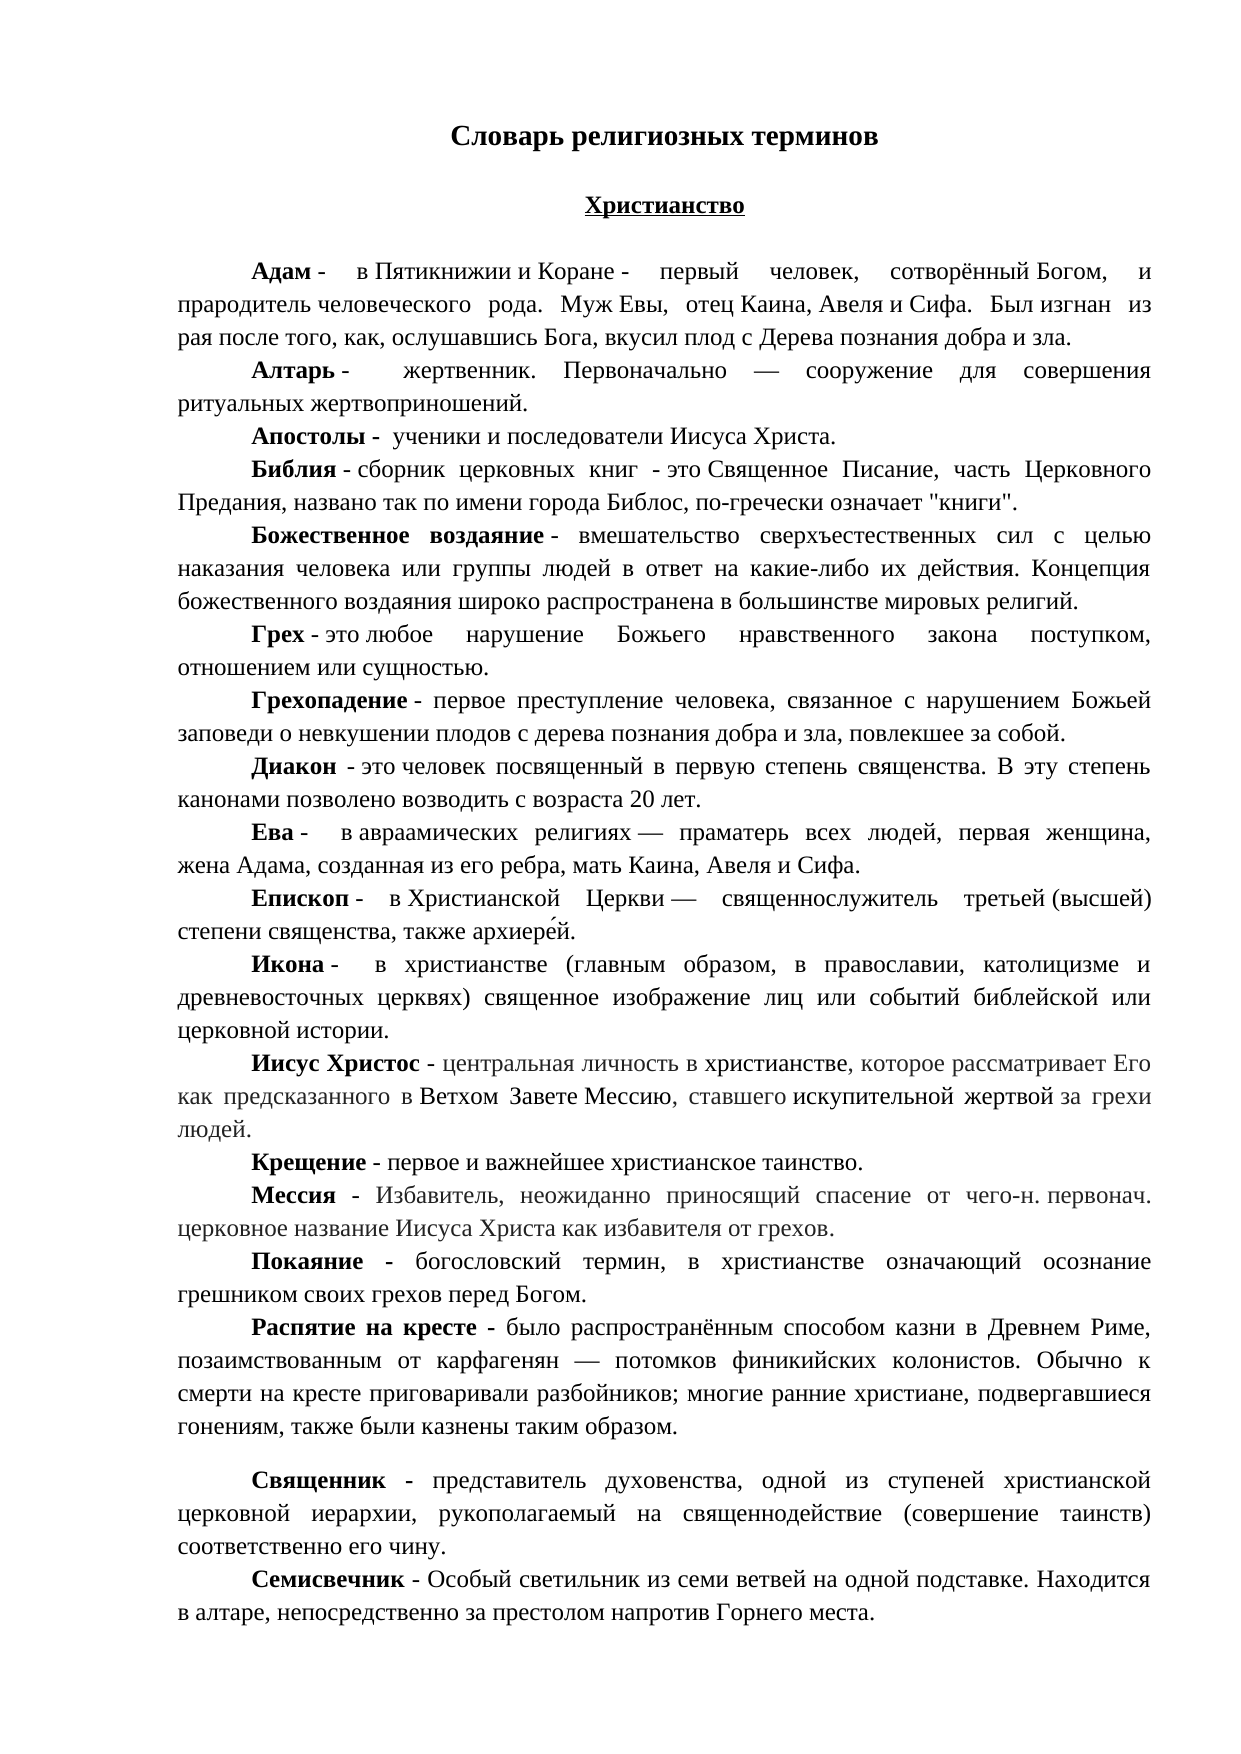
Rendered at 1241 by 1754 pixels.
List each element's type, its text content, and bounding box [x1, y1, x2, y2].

text Христианство [177, 190, 1152, 218]
text Распятие на кресте - было распространённым способом казни в Древнем Риме, позаимствованным от карфагенян — потомков финикийских колонистов. Обычно к смерти на кресте приговаривали разбойников; многие ранние христиане, подвергавшиеся гонениям, также были казнены таким образом. [177, 1312, 1152, 1440]
text Мессия - Избавитель, неожиданно приносящий спасение от чего-н. первонач. церковное название Иисуса Христа как избавителя от грехов. [177, 1180, 1152, 1242]
text Словарь религиозных терминов [177, 118, 1152, 152]
text Икона - в христианстве (главным образом, в православии, католицизме и древневосточных церквях) священное изображение лиц или событий библейской или церковной истории. [177, 949, 1152, 1044]
text Епископ - в Христианской Церкви — священнослужитель третьей (высшей) степени священства, также архиере́й. [177, 883, 1152, 945]
text Ева - в авраамических религиях — праматерь всех людей, первая женщина, жена Адама, созданная из его ребра, мать Каина, Авеля и Сифа. [177, 817, 1152, 879]
text Апостолы - ученики и последователи Иисуса Христа. [177, 421, 1152, 449]
text Грех - это любое нарушение Божьего нравственного закона поступком, отношением или сущностью. [177, 619, 1152, 681]
text Покаяние - богословский термин, в христианстве означающий осознание грешником своих грехов перед Богом. [177, 1246, 1152, 1308]
text Священник - представитель духовенства, одной из ступеней христианской церковной иерархии, рукополагаемый на священнодействие (совершение таинств) соответственно его чину. [177, 1465, 1152, 1560]
text Адам - в Пятикнижии и Коране - первый человек, сотворённый Богом, и прародитель человеческого рода. Муж Евы, отец Каина, Авеля и Сифа. Был изгнан из рая после того, как, ослушавшись Бога, вкусил плод с Дерева познания добра и зла. [177, 256, 1152, 351]
text Иисус Христос - центральная личность в христианстве, которое рассматривает Его как предсказанного в Ветхом Завете Мессию, ставшего искупительной жертвой за грехи людей. [177, 1048, 1152, 1143]
text Крещение - первое и важнейшее христианское таинство. [177, 1147, 1152, 1176]
text Диакон - это человек посвященный в первую степень священства. В эту степень канонами позволено возводить с возраста 20 лет. [177, 751, 1152, 813]
text Грехопадение - первое преступление человека, связанное с нарушением Божьей заповеди о невкушении плодов с дерева познания добра и зла, повлекшее за собой. [177, 685, 1152, 747]
text Библия - сборник церковных книг - это Священное Писание, часть Церковного Предания, названо так по имени города Библос, по-гречески означает "книги". [177, 454, 1152, 516]
text Семисвечник - Особый светильник из семи ветвей на одной подставке. Находится в алтаре, непосредственно за престолом напротив Горнего места. [177, 1564, 1152, 1626]
text Алтарь - жертвенник. Первоначально — сооружение для совершения ритуальных жертвоприношений. [177, 355, 1152, 417]
text Божественное воздаяние - вмешательство сверхъестественных сил с целью наказания человека или группы людей в ответ на какие-либо их действия. Концепция божественного воздаяния широко распространена в большинстве мировых религий. [177, 520, 1152, 615]
